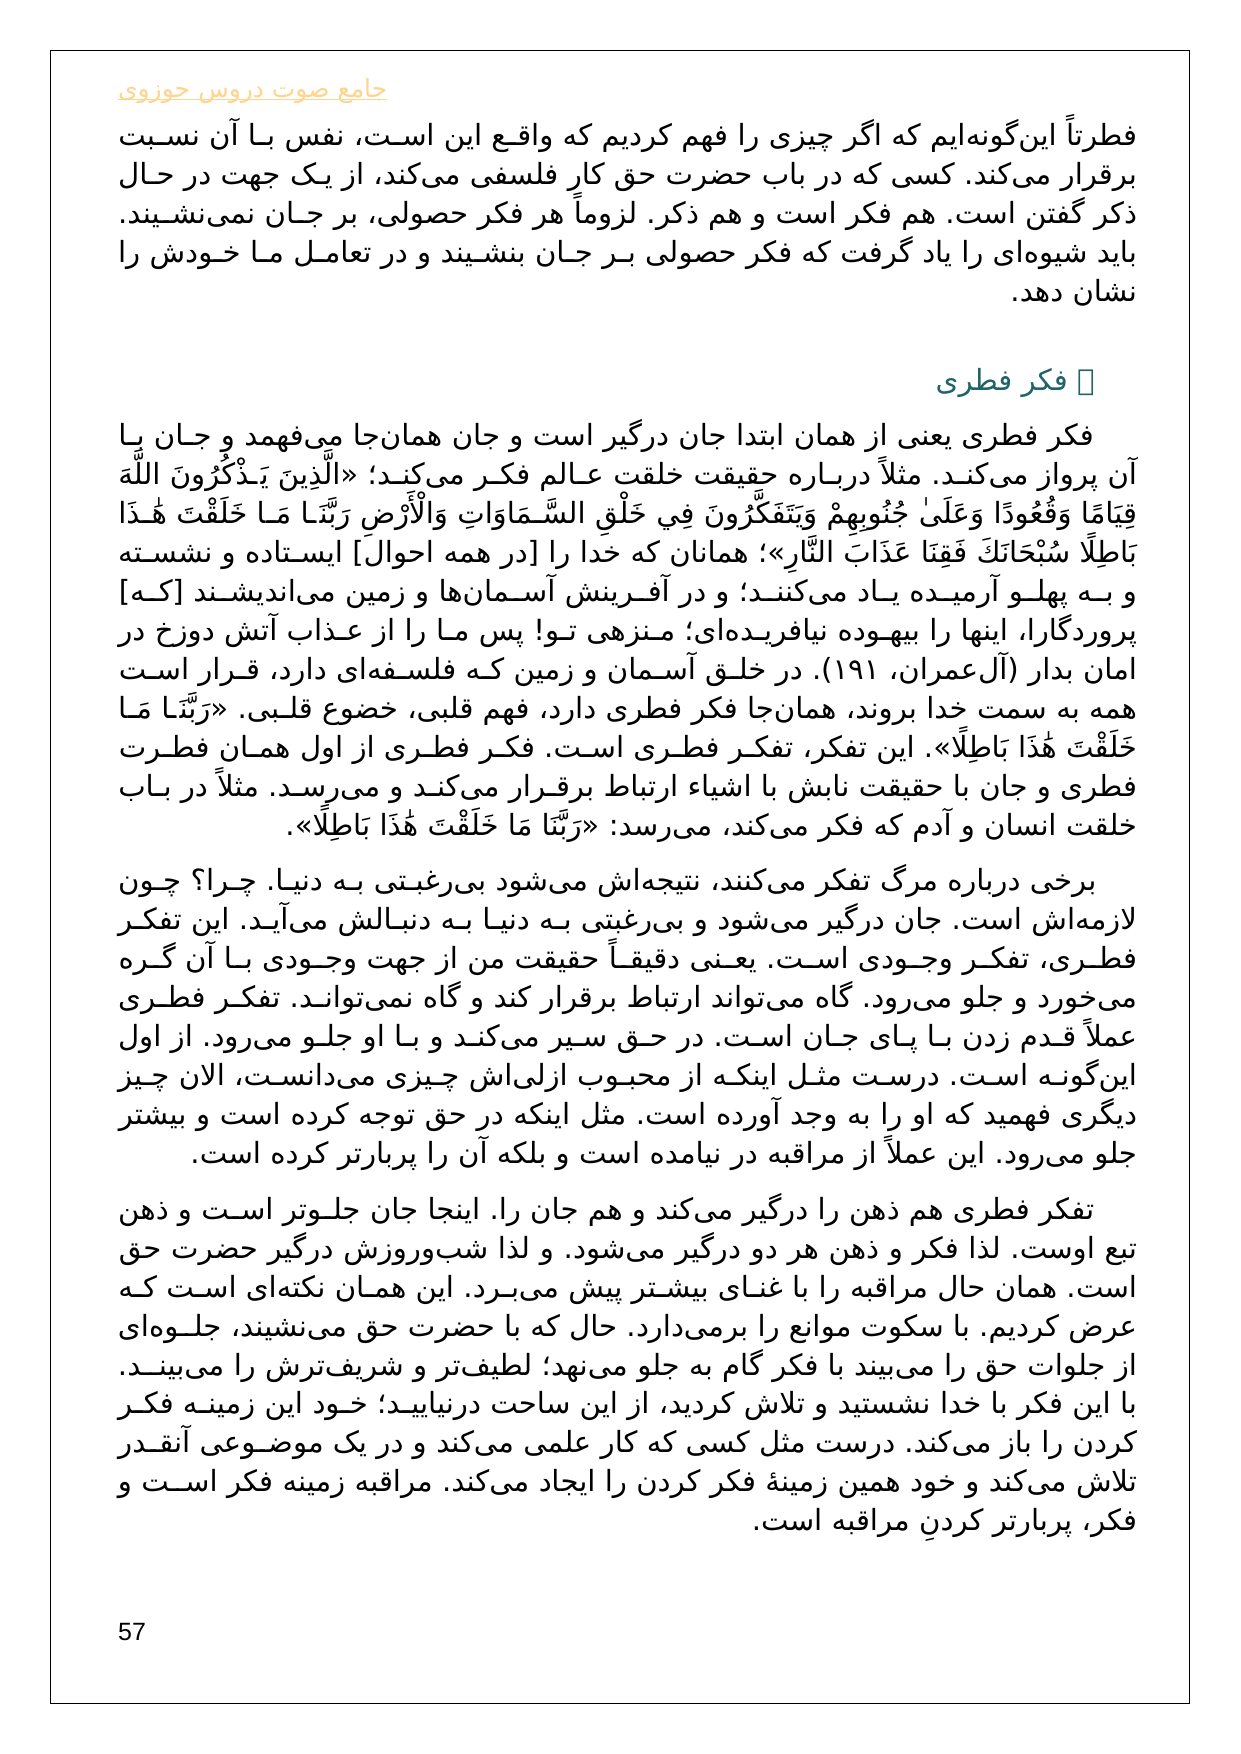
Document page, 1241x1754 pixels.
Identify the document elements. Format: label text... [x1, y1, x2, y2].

text برخی درباره مرگ تفکر می‌کنند، نتیجه‌اش می‌شود بی‌رغبتی به دنیا. چرا؟ چون لازمه‌اش است. جان درگیر می‌شود و بی‌رغبتی به دنیا به دنبالش می‌آید. این تفکر فطری، تفکر وجودی است. یعنی دقیقاً حقیقت من از جهت وجودی با آن گره می‌خورد و جلو می‌رود. گاه می‌تواند ارتباط برقرار کند و گاه نمی‌تواند. تفکر فطری عملاً قدم زدن با پای جان است. در حق سیر می‌کند و با او جلو می‌رود. از اول این‌گونه است. درست مثل اینکه از محبوب ازلی‌اش چیزی می‌دانست، الان چیز دیگری فهمید که او را به وجد آورده است. مثل اینکه در حق توجه کرده است و بیشتر جلو می‌رود. این عملاً از مراقبه در نیامده است و بلکه آن را پربارتر کرده است. [118, 864, 1137, 1170]
text فکر فطری یعنی از همان ابتدا جان درگیر است و جان همان‌جا می‌فهمد و جان با آن پرواز می‌کند. مثلاً درباره حقیقت خلقت عالم فکر می‌کند؛ «الَّذِينَ يَذْكُرُونَ اللَّهَ قِيَامًا وَقُعُودًا وَعَلَىٰ جُنُوبِهِمْ وَيَتَفَكَّرُونَ فِي خَلْقِ السَّمَاوَاتِ وَالْأَرْضِ رَبَّنَا مَا خَلَقْتَ هَٰذَا بَاطِلًا سُبْحَانَكَ فَقِنَا عَذَابَ النَّارِ»؛ همانان كه خدا را [در همه احوال‌] ايستاده و نشسته و به پهلو آرميده ياد مى‌كنند؛ و در آفرينش آسمان‌ها و زمين مى‌انديشند [كه] پروردگارا، اينها را بيهوده نيافريده‌اى؛ منزهى تو! پس ما را از عذاب آتش دوزخ در امان بدار (آل‌عمران، ۱۹۱). در خلق آسمان و زمین که فلسفه‌ای دارد، قرار است همه به سمت خدا بروند، همان‌جا فکر فطری دارد، فهم قلبی، خضوع قلبی. «رَبَّنَا مَا خَلَقْتَ هَٰذَا بَاطِلًا». این تفکر، تفکر فطری است. فکر فطری از اول همان فطرت فطری و جان با حقیقت نابش با اشیاء ارتباط برقرار می‌کند و می‌رسد. مثلاً در باب خلقت انسان و آدم که فکر می‌کند، می‌رسد: «رَبَّنَا مَا خَلَقْتَ هَٰذَا بَاطِلًا». [118, 418, 1137, 842]
text 🔵 فکر فطری [118, 363, 1119, 397]
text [118, 118, 1137, 308]
text تفکر فطری هم ذهن را درگیر می‌کند و هم جان را. اینجا جان جلوتر است و ذهن تبع اوست. لذا فکر و ذهن هر دو درگیر می‌شود. و لذا شب‌وروزش درگیر حضرت حق است. همان حال مراقبه را با غنای بیشتر پیش می‌برد. این همان نکته‌ای است که عرض کردیم. با سکوت موانع را برمی‌دارد. حال که با حضرت حق می‌نشیند، جلوه‌ای از جلوات حق را می‌بیند با فکر گام به جلو می‌نهد؛ لطیف‌تر و شریف‌ترش را می‌بیند. با این فکر با خدا نشستید و تلاش کردید، از این ساحت درنیایید؛ خود این زمینه فکر کردن را باز می‌کند. درست مثل کسی که کار علمی می‌کند و در یک موضوعی آنقدر تلاش می‌کند و خود همین زمینۀ فکر کردن را ایجاد می‌کند. مراقبه زمینه فکر است و فکر، پربارتر کردنِ مراقبه است. [118, 1192, 1137, 1538]
